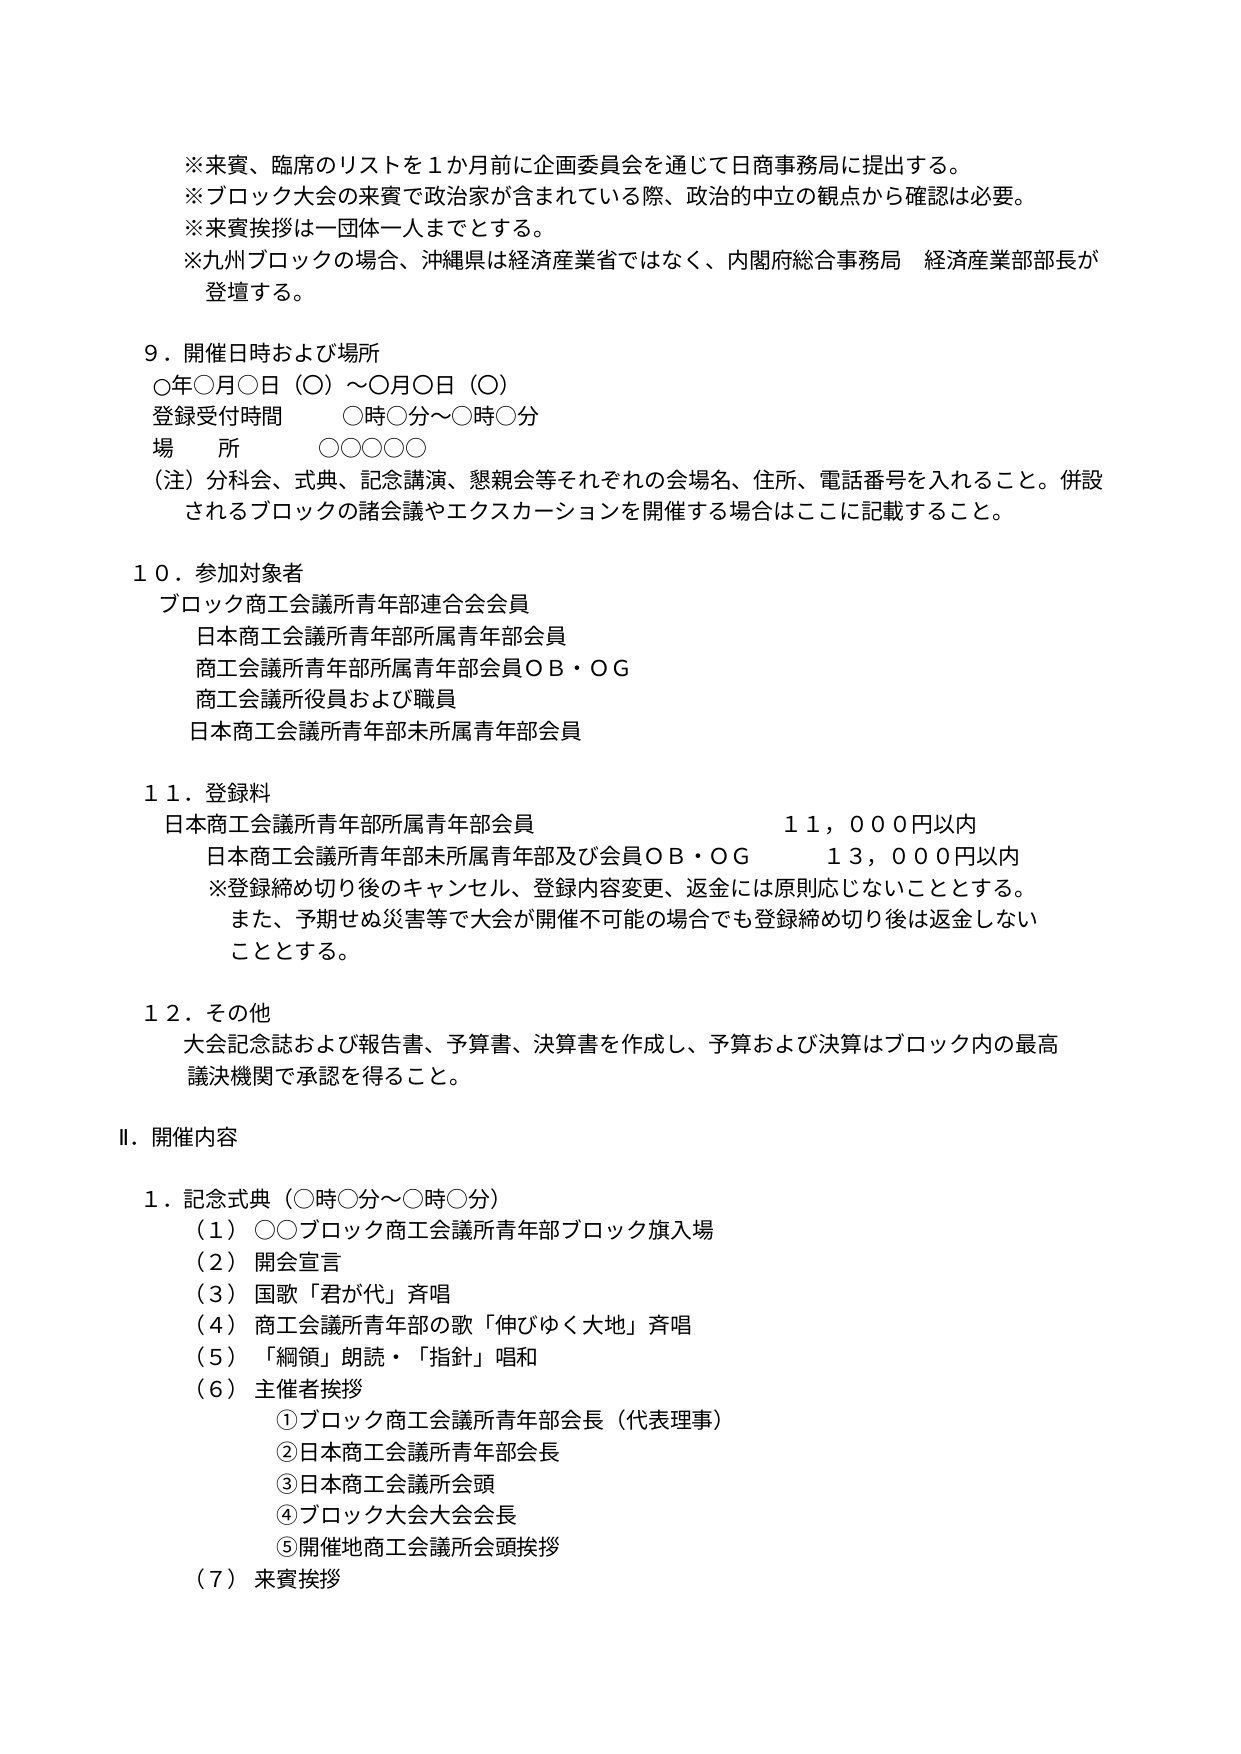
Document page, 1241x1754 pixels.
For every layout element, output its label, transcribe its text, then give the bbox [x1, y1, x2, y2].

text ※来賓、臨席のリストを１か月前に企画委員会を通じて日商事務局に提出する。 [118, 148, 1122, 179]
text ①ブロック商工会議所青年部会長（代表理事） [118, 1403, 1122, 1435]
text 日本商工会議所青年部所属青年部会員 １１，０００円以内 [118, 807, 1122, 839]
text ※来賓挨拶は一団体一人までとする。 ※九州ブロックの場合、沖縄県は経済産業省ではなく、内閣府総合事務局 経済産業部部長が [118, 211, 1122, 274]
text こととする。 [131, 934, 1122, 966]
text 登録受付時間 ○時○分～○時○分 [118, 399, 1122, 431]
text ②日本商工会議所青年部会長 [118, 1435, 1122, 1467]
text １．記念式典（○時○分～○時○分） [118, 1182, 1122, 1213]
text １２．その他 [118, 996, 1122, 1027]
text （３） 国歌「君が代」斉唱 [118, 1277, 1122, 1308]
text ※ブロック大会の来賓で政治家が含まれている際、政治的中立の観点から確認は必要。 [118, 179, 1122, 211]
text ④ブロック大会大会会長 [118, 1498, 1122, 1530]
text 場 所 ○○○○○ [118, 431, 1122, 463]
text 日本商工会議所青年部未所属青年部会員 [118, 714, 1122, 746]
text １１．登録料 [118, 776, 1122, 807]
text （１） ○○ブロック商工会議所青年部ブロック旗入場 [118, 1213, 1122, 1245]
text １０．参加対象者 [118, 556, 1122, 587]
text 日本商工会議所青年部所属青年部会員 [118, 619, 1122, 651]
text 商工会議所青年部所属青年部会員ＯＢ・ＯＧ [118, 651, 1122, 682]
text 商工会議所役員および職員 [118, 682, 1122, 714]
text 日本商工会議所青年部未所属青年部及び会員ＯＢ・ＯＧ １３，０００円以内 [118, 839, 1122, 871]
text （４） 商工会議所青年部の歌「伸びゆく大地」斉唱 [118, 1308, 1122, 1340]
text ブロック商工会議所青年部連合会会員 [118, 587, 1122, 619]
text 議決機関で承認を得ること。 [143, 1059, 1122, 1091]
text Ⅱ．開催内容 [118, 1120, 1122, 1152]
text ９．開催日時および場所 [118, 336, 1122, 368]
text 登壇する。 [118, 274, 1122, 306]
text （７） 来賓挨拶 [118, 1562, 1122, 1593]
text （２） 開会宣言 [118, 1245, 1122, 1277]
text ※登録締め切り後のキャンセル、登録内容変更、返金には原則応じないこととする。 [143, 871, 1122, 902]
text （注）分科会、式典、記念講演、懇親会等それぞれの会場名、住所、電話番号を入れること。併設されるブロックの諸会議やエクスカーションを開催する場合はここに記載すること。 [118, 463, 1122, 526]
text （５） 「綱領」朗読・「指針」唱和 [118, 1340, 1122, 1372]
text ○年○月○日（〇）～〇月〇日（〇） [118, 368, 1122, 399]
text ③日本商工会議所会頭 [118, 1467, 1122, 1498]
text （６） 主催者挨拶 [118, 1372, 1122, 1403]
text ⑤開催地商工会議所会頭挨拶 [118, 1530, 1122, 1562]
text また、予期せぬ災害等で大会が開催不可能の場合でも登録締め切り後は返金しない [131, 902, 1122, 934]
text 大会記念誌および報告書、予算書、決算書を作成し、予算および決算はブロック内の最高 [118, 1027, 1122, 1059]
